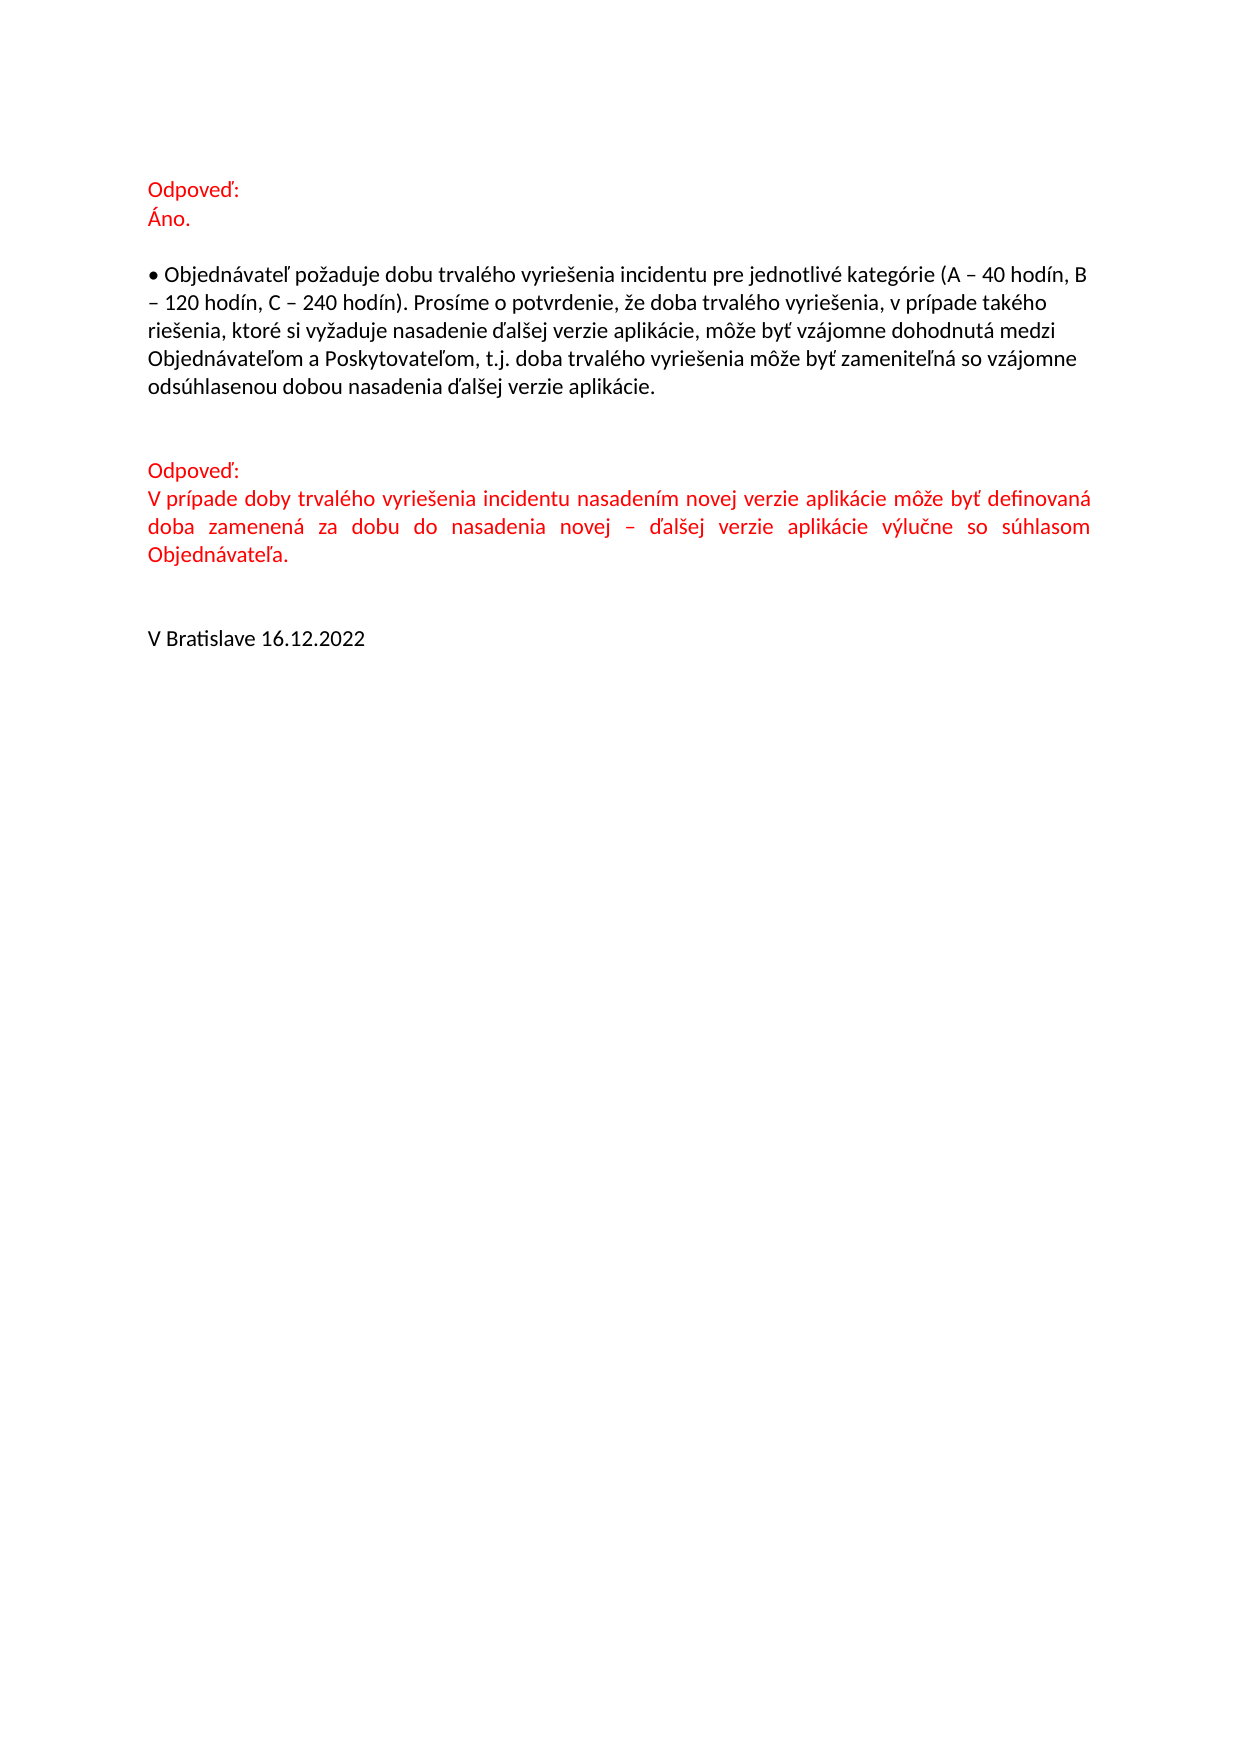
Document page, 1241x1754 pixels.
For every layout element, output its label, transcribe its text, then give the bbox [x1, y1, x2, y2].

text V prípade doby trvalého vyriešenia incidentu nasadením novej verzie aplikácie môže byť definovaná doba zamenená za dobu do nasadenia novej – ďalšej verzie aplikácie výlučne so súhlasom Objednávateľa. [148, 484, 1093, 568]
text Odpoveď: [148, 456, 1093, 484]
text • Objednávateľ požaduje dobu trvalého vyriešenia incidentu pre jednotlivé kategórie (A – 40 hodín, B – 120 hodín, C – 240 hodín). Prosíme o potvrdenie, že doba trvalého vyriešenia, v prípade takého riešenia, ktoré si vyžaduje nasadenie ďalšej verzie aplikácie, môže byť vzájomne dohodnutá medzi Objednávateľom a Poskytovateľom, t.j. doba trvalého vyriešenia môže byť zameniteľná so vzájomne odsúhlasenou dobou nasadenia ďalšej verzie aplikácie. [148, 232, 1093, 400]
text V Bratislave 16.12.2022 [148, 624, 1093, 652]
text Áno. [148, 204, 1093, 232]
text Odpoveď: [148, 176, 1093, 204]
